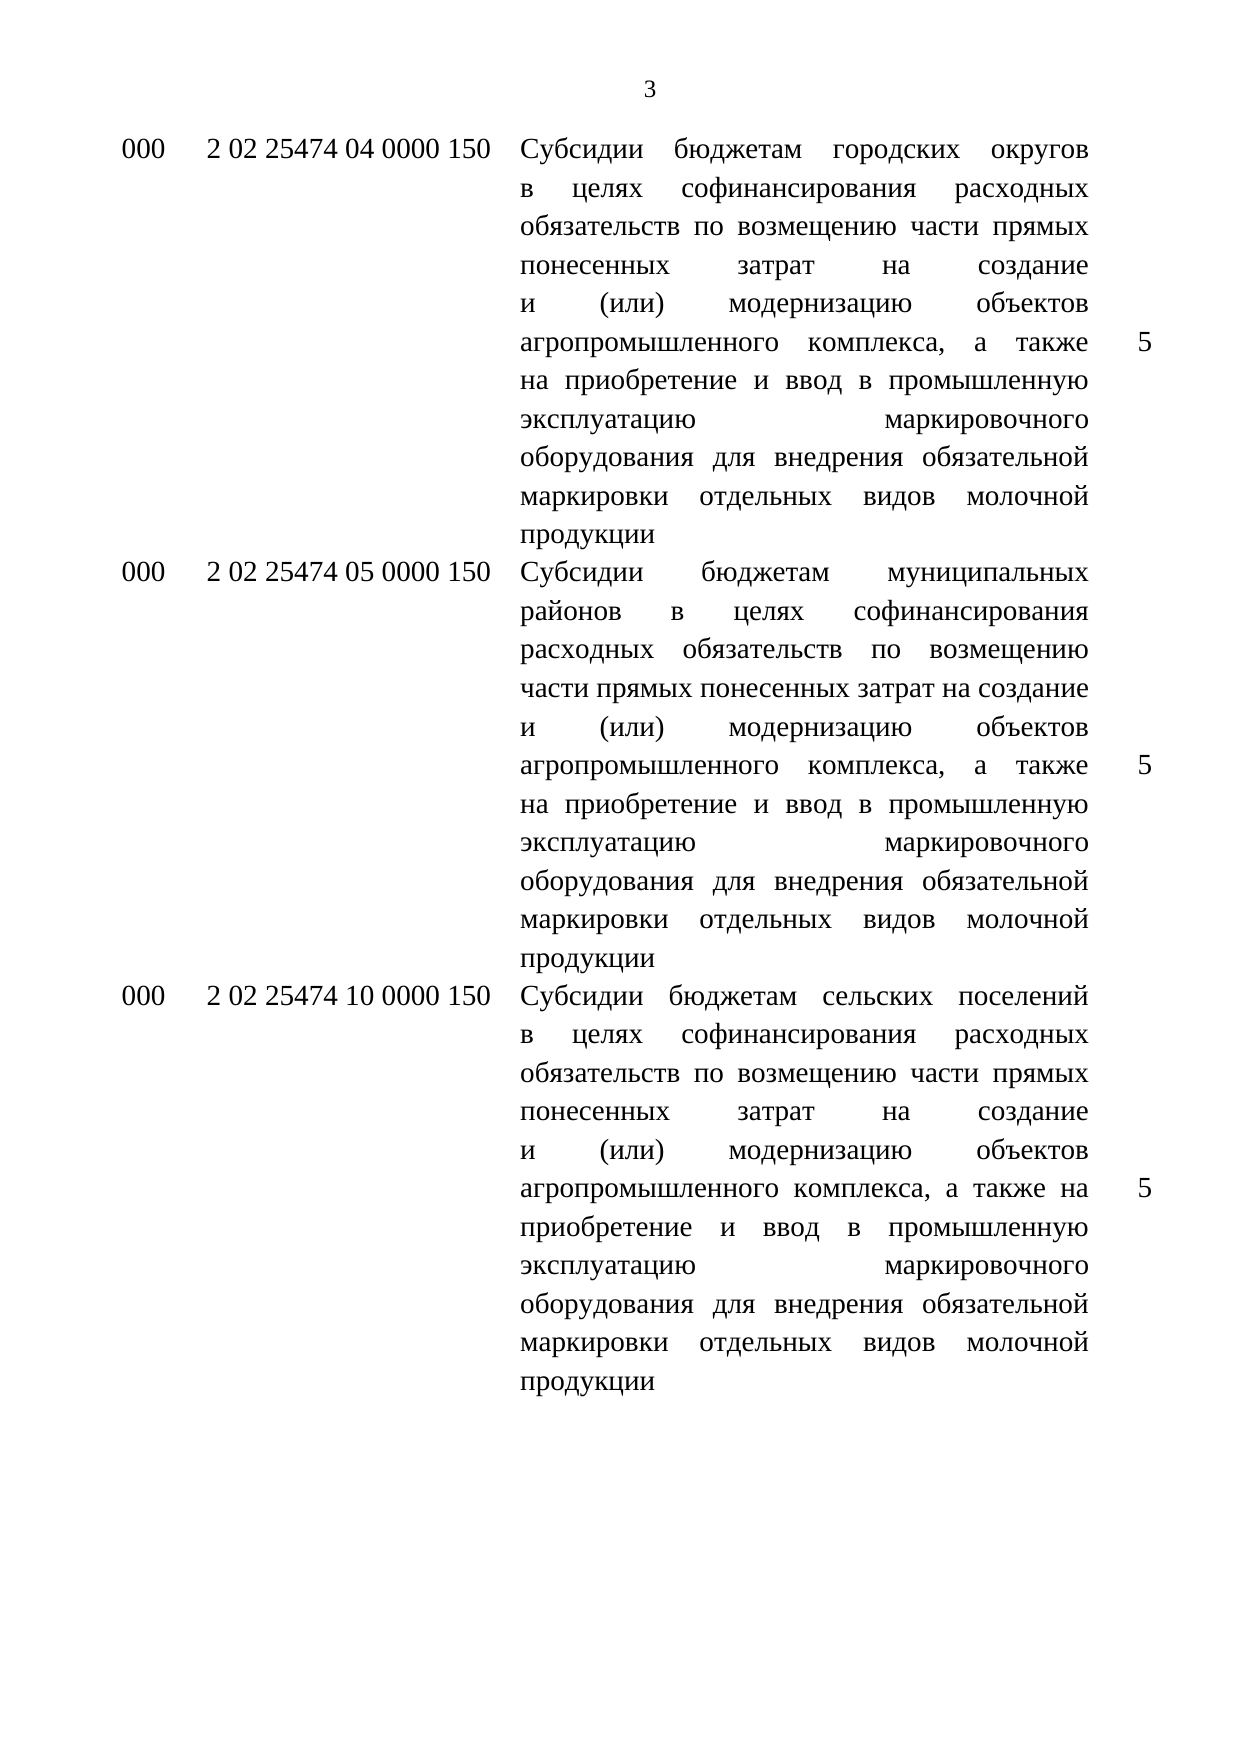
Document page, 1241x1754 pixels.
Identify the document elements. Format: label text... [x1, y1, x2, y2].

table_cell 000 [110, 555, 188, 978]
table_cell 000 [110, 131, 188, 554]
table_cell 5 [1100, 131, 1189, 554]
table_cell Субсидии бюджетам городских округов в целях софинансирования расходных обязательств по возмещению части прямых понесенных затрат на создание и (или) модернизацию объектов агропромышленного комплекса, а также на приобретение и ввод в промышленную эксплуатацию маркировочного оборудования для внедрения обязательной маркировки отдельных видов молочной продукции [509, 131, 1100, 554]
table_cell Субсидии бюджетам муниципальных районов в целях софинансирования расходных обязательств по возмещению части прямых понесенных затрат на создание и (или) модернизацию объектов агропромышленного комплекса, а также на приобретение и ввод в промышленную эксплуатацию маркировочного оборудования для внедрения обязательной маркировки отдельных видов молочной продукции [509, 555, 1100, 978]
table_cell 5 [1100, 555, 1189, 978]
table_cell Субсидии бюджетам сельских поселений в целях софинансирования расходных обязательств по возмещению части прямых понесенных затрат на создание и (или) модернизацию объектов агропромышленного комплекса, а также на приобретение и ввод в промышленную эксплуатацию маркировочного оборудования для внедрения обязательной маркировки отдельных видов молочной продукции [509, 978, 1100, 1401]
table_cell 2 02 25474 10 0000 150 [188, 978, 509, 1401]
table_cell 2 02 25474 04 0000 150 [188, 131, 509, 554]
table_cell 000 [110, 978, 188, 1401]
table_cell 2 02 25474 05 0000 150 [188, 555, 509, 978]
table_cell 5 [1100, 978, 1189, 1401]
